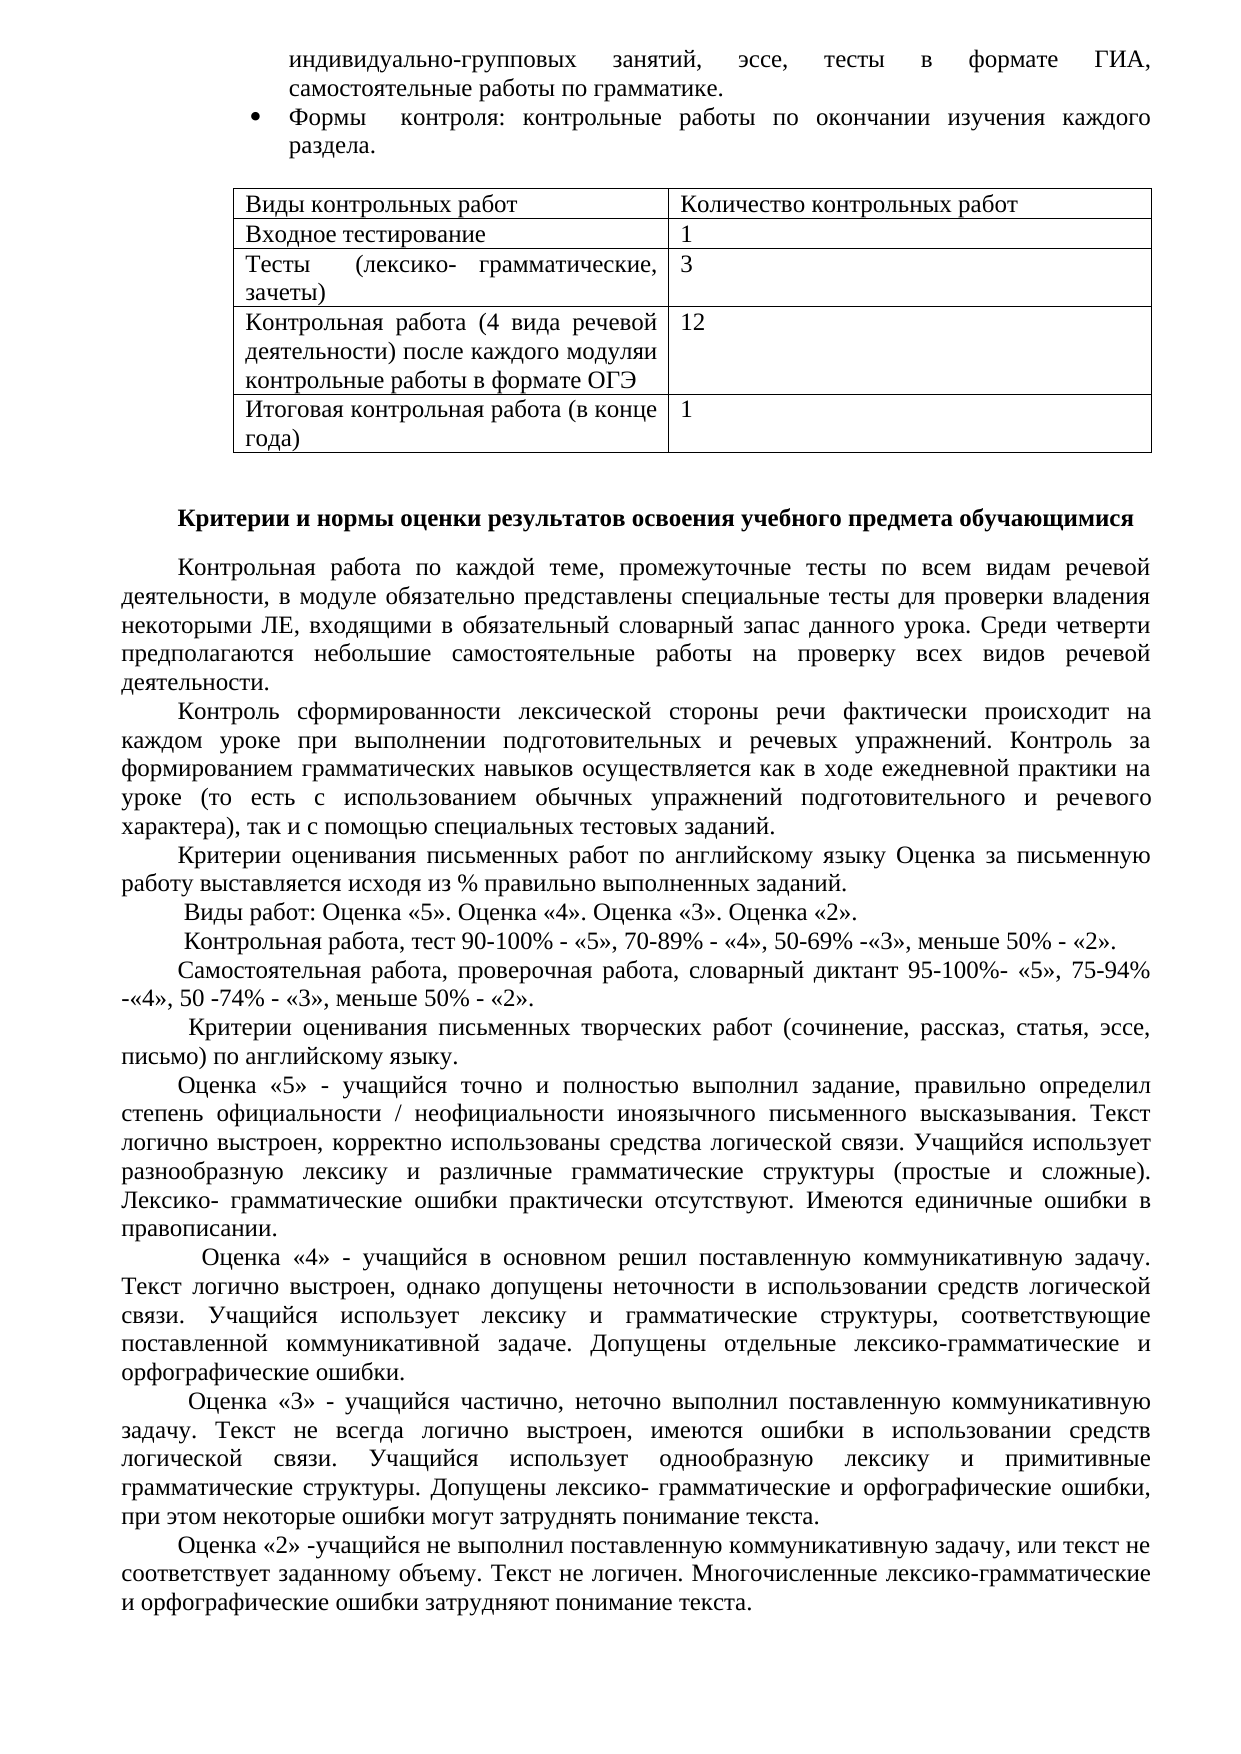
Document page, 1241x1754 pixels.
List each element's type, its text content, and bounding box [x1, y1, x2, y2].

table_header Виды контрольных работ [234, 189, 668, 218]
table_cell 12 [669, 307, 1151, 393]
table_header Количество контрольных работ [669, 189, 1151, 218]
table_cell Контрольная работа (4 вида речевой деятельности) после каждого модуляи контрольные работы в формате ОГЭ [234, 307, 668, 393]
text Критерии и нормы оценки результатов освоения учебного предмета обучающимися [177, 503, 1152, 531]
table_cell 1 [669, 219, 1151, 248]
text Оценка «4» - учащийся в основном решил поставленную коммуникативную задачу. Текст логично выстроен, однако допущены неточности в использовании средств логической связи. Учащийся использует лексику и грамматические структуры, соответствующие поставленной коммуникативной задаче. Допущены отдельные лексико-грамматические и орфографические ошибки. [121, 1242, 1152, 1386]
text Контрольная работа, тест 90-100% - «5», 70-89% - «4», 50-69% -«3», меньше 50% - «2». [121, 926, 1152, 955]
text Контроль сформированности лексической стороны речи фактически происходит на каждом уроке при выполнении подготовительных и речевых упражнений. Контроль за формированием грамматических навыков осуществляется как в ходе ежедневной практики на уроке (то есть с использованием обычных упражнений подготовительного и рече​вого характера), так и с помощью специальных те​стовых заданий. [121, 696, 1152, 840]
table_cell 1 [669, 395, 1151, 452]
table_cell Тесты (лексико- грамматические, зачеты) [234, 249, 668, 306]
text Самостоятельная работа, проверочная работа, словарный диктант 95-100%- «5», 75-94% -«4», 50 -74% - «3», меньше 50% - «2». [121, 955, 1152, 1012]
text Критерии оценивания письменных работ по английскому языку Оценка за письменную работу выставляется исходя из % правильно выполненных заданий. [121, 840, 1152, 897]
text Критерии оценивания письменных творческих работ (сочинение, рассказ, статья, эссе, письмо) по английскому языку. [121, 1012, 1152, 1070]
table_cell Входное тестирование [234, 219, 668, 248]
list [251, 44, 1152, 102]
text Виды работ: Оценка «5». Оценка «4». Оценка «3». Оценка «2». [121, 897, 1152, 926]
table_cell 3 [669, 249, 1151, 306]
text Контрольная работа по каждой теме, промежуточные тесты по всем видам речевой деятельности, в модуле обязательно представлены специальные тесты для проверки владения некоторыми ЛЕ, входящими в обязательный словарный запас данного урока. Среди четверти предполагаются небольшие самостоятельные работы на проверку всех видов речевой деятельности. [121, 552, 1152, 696]
text Оценка «5» - учащийся точно и полностью выполнил задание, правильно определил степень официальности / неофициальности иноязычного письменного высказывания. Текст логично выстроен, корректно использованы средства логической связи. Учащийся использует разнообразную лексику и различные грамматические структуры (простые и сложные). Лексико- грамматические ошибки практически отсутствуют. Имеются единичные ошибки в правописании. [121, 1070, 1152, 1242]
list Формы контроля: контрольные работы по окончании изучения каждого раздела. [251, 102, 1152, 159]
text Оценка «2» -учащийся не выполнил поставленную коммуникативную задачу, или текст не соответствует заданному объему. Текст не логичен. Многочисленные лексико-грамматические и орфографические ошибки затрудняют понимание текста. [121, 1530, 1152, 1616]
text Оценка «3» - учащийся частично, неточно выполнил поставленную коммуникативную задачу. Текст не всегда логично выстроен, имеются ошибки в использовании средств логической связи. Учащийся использует однообразную лексику и примитивные грамматические структуры. Допущены лексико- грамматические и орфографические ошибки, при этом некоторые ошибки могут затруднять понимание текста. [121, 1386, 1152, 1530]
table_cell Итоговая контрольная работа (в конце года) [234, 395, 668, 452]
